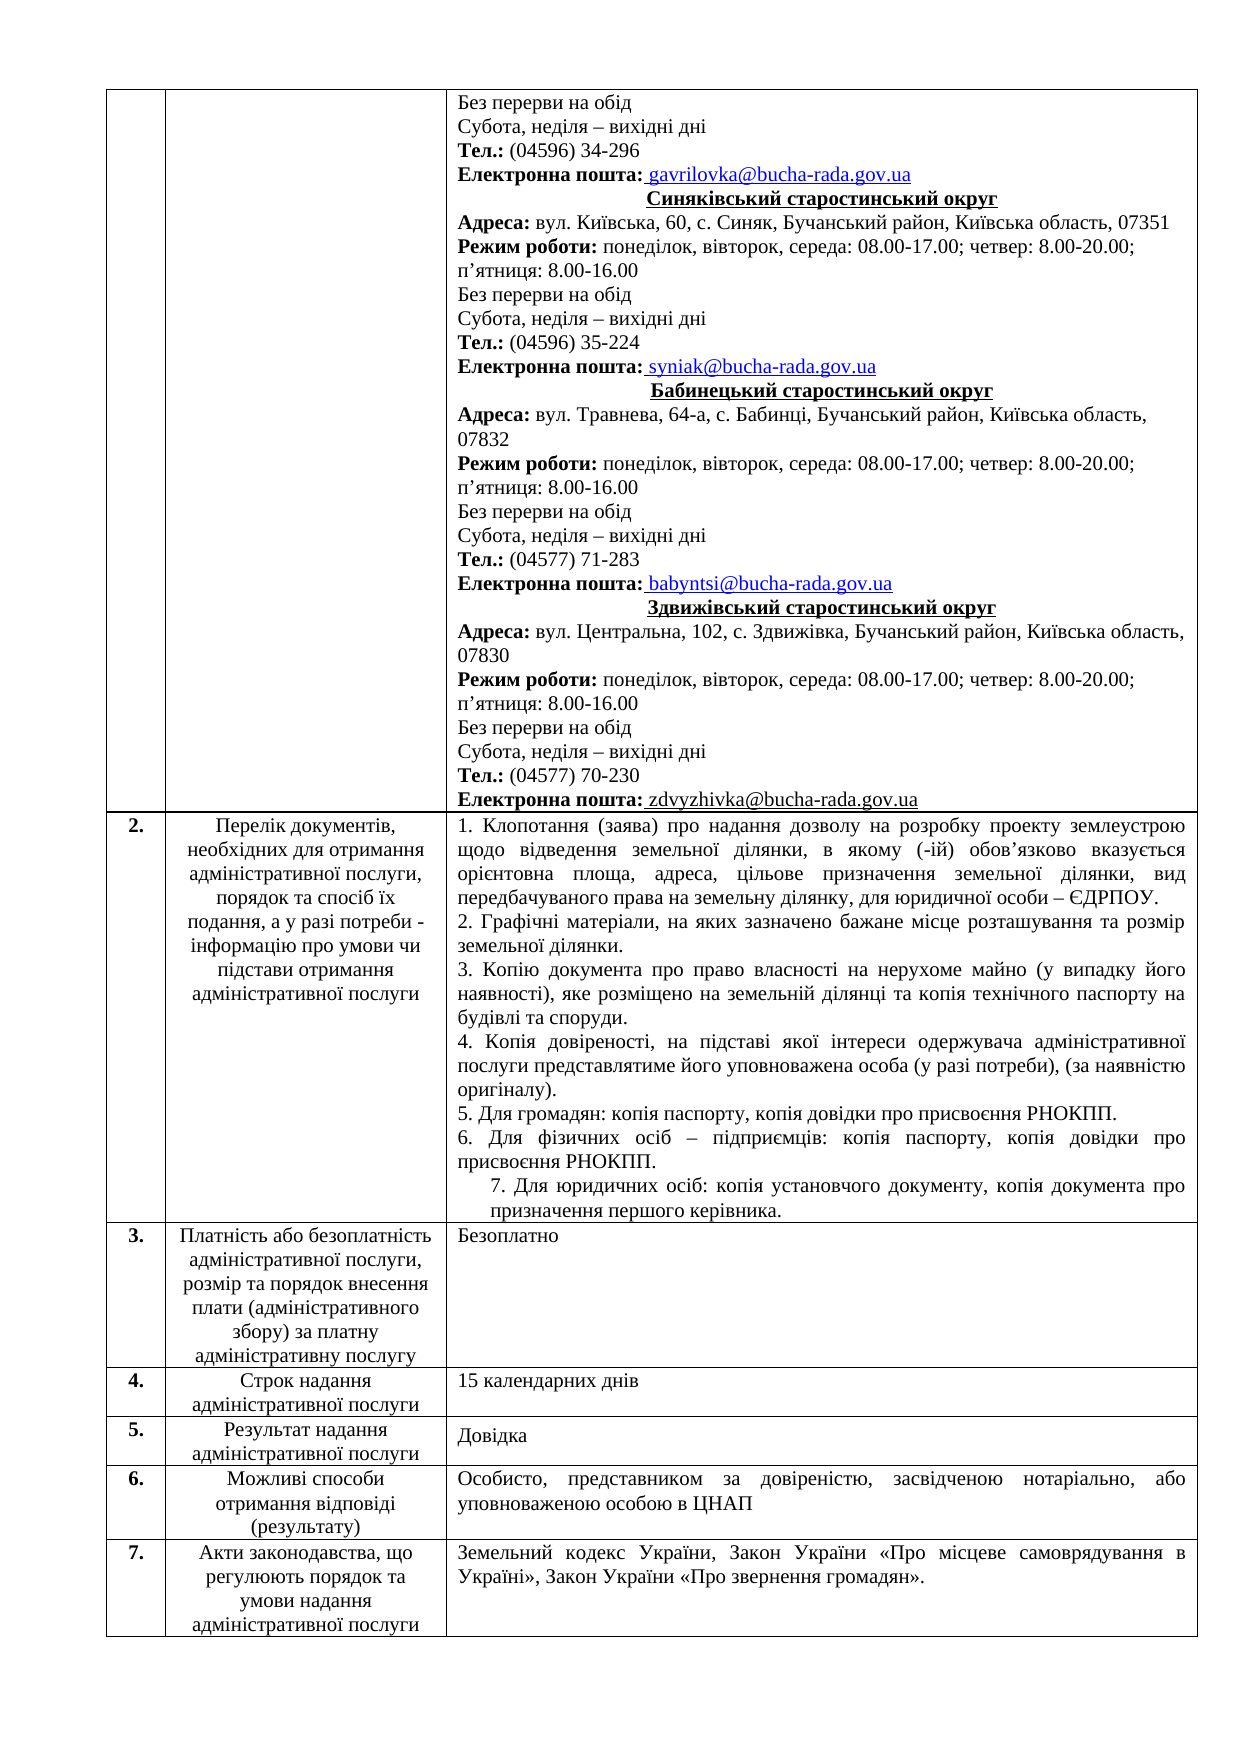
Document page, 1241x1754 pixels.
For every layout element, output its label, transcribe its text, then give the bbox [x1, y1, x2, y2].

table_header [166, 90, 446, 811]
table_cell Акти законодавства, що регулюють порядок та умови надання адміністративної послуги [166, 1540, 240, 1636]
table_cell 4. [107, 1368, 165, 1416]
table_cell 1. Клопотання (заява) про надання дозволу на розробку проекту землеустрою щодо відведення земельної ділянки, в якому (-ій) обов’язково вказується орієнтовна площа, адреса, цільове призначення земельної ділянки, вид передбачуваного права на земельну ділянку, для юридичної особи – ЄДРПОУ. 2. Графічні матеріали, на яких зазначено бажане місце розташування та розмір земельної ділянки. 3. Копію документа про право власності на нерухоме майно (у випадку його наявності), яке розміщено на земельній ділянці та копія технічного паспорту на будівлі та споруди. 4. Копія довіреності, на підставі якої інтереси одержувача адміністративної послуги представлятиме його уповноважена особа (у разі потреби), (за наявністю оригіналу). 5. Для громадян: копія паспорту, копія довідки про присвоєння РНОКПП. 6. Для фізичних осіб – підприємців: копія паспорту, копія довідки про присвоєння РНОКПП. 7. Для юридичних осіб: копія установчого документу, копія документа про призначення першого керівника. [447, 813, 1197, 1222]
table_cell Довідка [447, 1417, 1197, 1465]
table_cell 2. [107, 813, 165, 1222]
table_cell Можливі способи отримання відповіді (результату) [166, 1466, 446, 1538]
table_cell 6. [107, 1466, 165, 1538]
table_cell Земельний кодекс України, Закон України «Про місцеве самоврядування в Україні», Закон України «Про звернення громадян». [447, 1540, 1197, 1636]
table_cell 3. [107, 1223, 165, 1367]
table_cell 7. [107, 1540, 165, 1636]
table_cell Особисто, представником за довіреністю, засвідченою нотаріально, або уповноваженою особою в ЦНАП [447, 1466, 1197, 1538]
table_cell Результат надання адміністративної послуги [388, 1417, 446, 1465]
table_cell Платність або безоплатність адміністративної послуги, розмір та порядок внесення плати (адміністративного збору) за платну адміністративну послугу [166, 1223, 233, 1367]
table_cell Строк надання адміністративної послуги [371, 1368, 446, 1416]
table_cell Перелік документів, необхідних для отримання адміністративної послуги, порядок та спосіб їх подання, а у разі потреби - інформацію про умови чи підстави отримання адміністративної послуги [166, 813, 446, 1222]
table_cell Платність або безоплатність адміністративної послуги, розмір та порядок внесення плати (адміністративного збору) за платну адміністративну послугу [379, 1223, 446, 1367]
table_header 1. [107, 90, 165, 811]
table_cell 15 календарних днів [447, 1368, 1197, 1416]
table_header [447, 90, 1197, 811]
table_cell Акти законодавства, що регулюють порядок та умови надання адміністративної послуги [372, 1540, 446, 1636]
table_cell Строк надання адміністративної послуги [166, 1368, 240, 1416]
table_cell Безоплатно [447, 1223, 1197, 1367]
table_cell 5. [107, 1417, 165, 1465]
table_cell Результат надання адміністративної послуги [166, 1417, 224, 1465]
